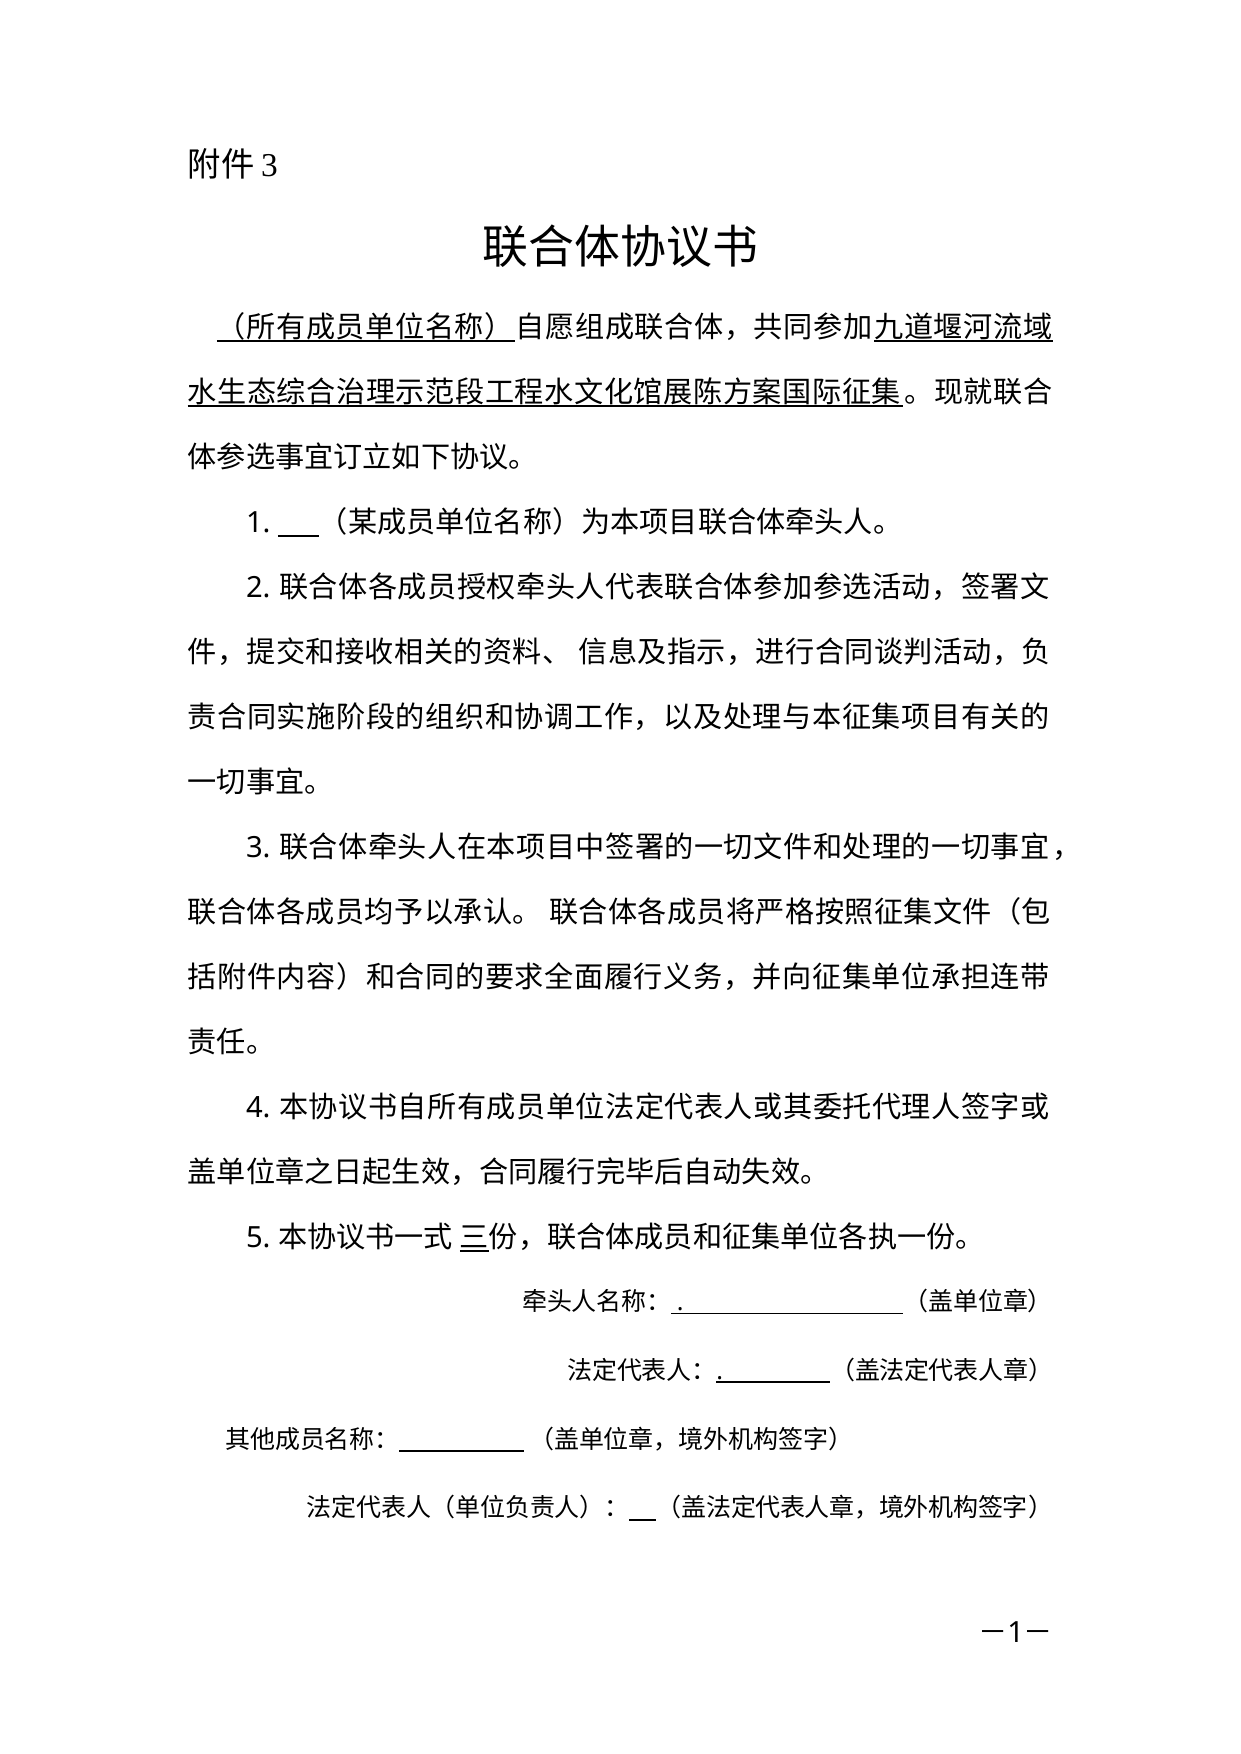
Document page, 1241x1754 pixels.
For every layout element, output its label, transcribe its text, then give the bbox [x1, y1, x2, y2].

text 联合体协议书 [187, 195, 1053, 292]
text 1. （某成员单位名称）为本项目联合体牵头人。 [187, 487, 1053, 552]
text 2. 联合体各成员授权牵头人代表联合体参加参选活动，签署文件，提交和接收相关的资料、 信息及指示，进行合同谈判活动，负责合同实施阶段的组织和协调工作，以及处理与本征集项目有关的一切事宜。 [187, 552, 1053, 812]
text 其他成员名称： （盖单位章，境外机构签字） [187, 1405, 1053, 1470]
text 法定代表人：. （盖法定代表人章） [187, 1336, 1053, 1401]
text （所有成员单位名称）自愿组成联合体，共同参加九道堰河流域水生态综合治理示范段工程水文化馆展陈方案国际征集。现就联合体参选事宜订立如下协议。 [187, 292, 1053, 487]
text 附件3 [187, 130, 1053, 195]
text 5. 本协议书一式 三份，联合体成员和征集单位各执一份。 [187, 1202, 1053, 1267]
text 4. 本协议书自所有成员单位法定代表人或其委托代理人签字或盖单位章之日起生效，合同履行完毕后自动失效。 [187, 1072, 1053, 1202]
text 3. 联合体牵头人在本项目中签署的一切文件和处理的一切事宜，联合体各成员均予以承认。 联合体各成员将严格按照征集文件（包括附件内容）和合同的要求全面履行义务，并向征集单位承担连带责任。 [187, 812, 1053, 1072]
text 牵头人名称： . （盖单位章） [187, 1267, 1053, 1332]
text 法定代表人（单位负责人）： （盖法定代表人章，境外机构签字） [187, 1473, 1053, 1538]
